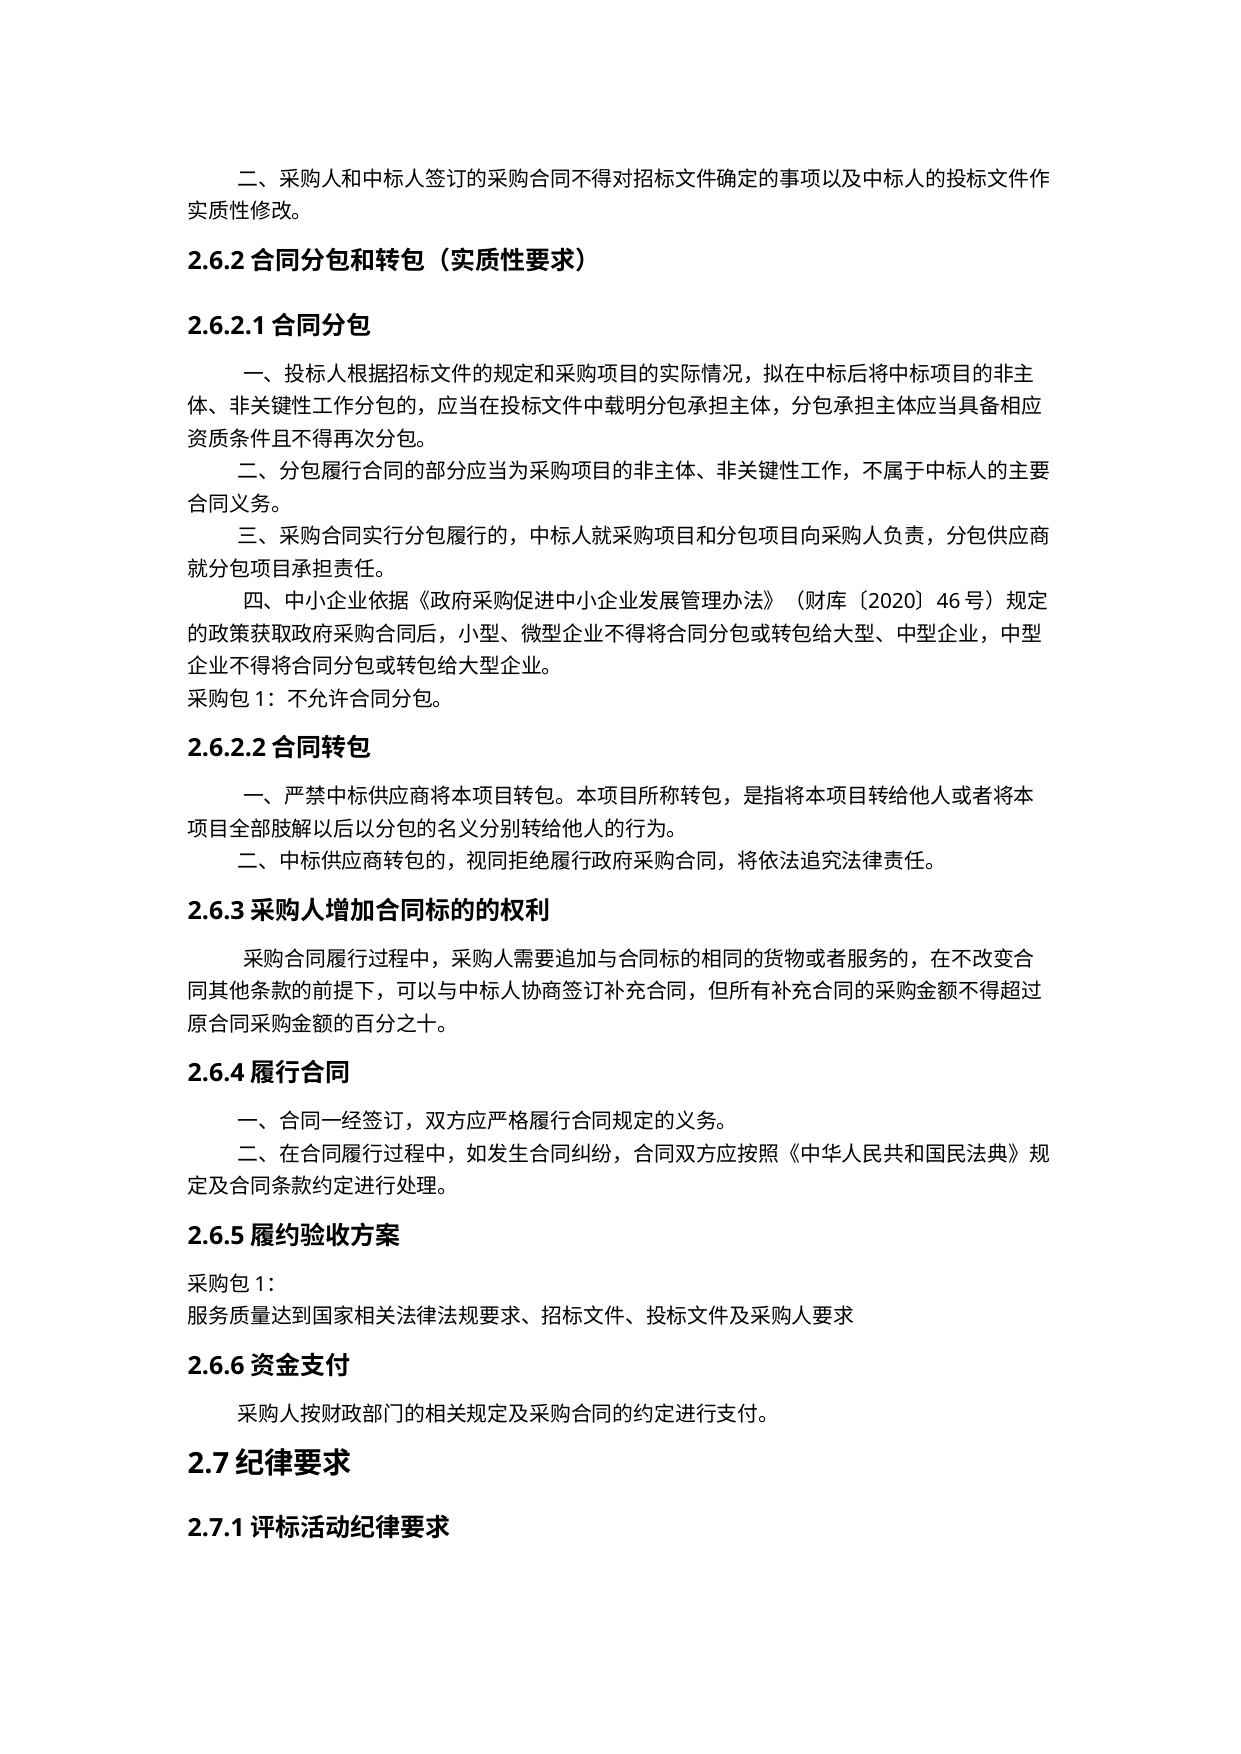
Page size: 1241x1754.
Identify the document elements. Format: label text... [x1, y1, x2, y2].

text 采购包1： [187, 1267, 1053, 1299]
text 2.6.3采购人增加合同标的的权利 [187, 877, 1053, 942]
text 一、合同一经签订，双方应严格履行合同规定的义务。 [187, 1104, 1053, 1137]
text 三、采购合同实行分包履行的，中标人就采购项目和分包项目向采购人负责，分包供应商就分包项目承担责任。 [187, 519, 1053, 584]
text 采购包1：不允许合同分包。 [187, 682, 1053, 714]
text 2.6.4履行合同 [187, 1039, 1053, 1104]
text 四、中小企业依据《政府采购促进中小企业发展管理办法》（财库〔2020〕46号）规定的政策获取政府采购合同后，小型、微型企业不得将合同分包或转包给大型、中型企业，中型企业不得将合同分包或转包给大型企业。 [187, 584, 1053, 682]
text 2.6.2合同分包和转包（实质性要求） [187, 227, 1053, 292]
text 一、严禁中标供应商将本项目转包。本项目所称转包，是指将本项目转给他人或者将本项目全部肢解以后以分包的名义分别转给他人的行为。 [187, 779, 1053, 844]
text 采购人按财政部门的相关规定及采购合同的约定进行支付。 [187, 1397, 1053, 1429]
text 服务质量达到国家相关法律法规要求、招标文件、投标文件及采购人要求 [187, 1299, 1053, 1332]
text 2.7纪律要求 [187, 1429, 1053, 1494]
text 二、分包履行合同的部分应当为采购项目的非主体、非关键性工作，不属于中标人的主要合同义务。 [187, 454, 1053, 519]
text 二、中标供应商转包的，视同拒绝履行政府采购合同，将依法追究法律责任。 [187, 844, 1053, 877]
text 二、在合同履行过程中，如发生合同纠纷，合同双方应按照《中华人民共和国民法典》规定及合同条款约定进行处理。 [187, 1137, 1053, 1202]
text 二、采购人和中标人签订的采购合同不得对招标文件确定的事项以及中标人的投标文件作实质性修改。 [187, 162, 1053, 227]
text 2.6.2.2合同转包 [187, 714, 1053, 779]
text 2.6.5履约验收方案 [187, 1202, 1053, 1267]
text 2.6.2.1合同分包 [187, 292, 1053, 357]
text 2.6.6资金支付 [187, 1332, 1053, 1397]
text 2.7.1评标活动纪律要求 [187, 1494, 1053, 1559]
text 采购合同履行过程中，采购人需要追加与合同标的相同的货物或者服务的，在不改变合同其他条款的前提下，可以与中标人协商签订补充合同，但所有补充合同的采购金额不得超过原合同采购金额的百分之十。 [187, 942, 1053, 1039]
text 一、投标人根据招标文件的规定和采购项目的实际情况，拟在中标后将中标项目的非主体、非关键性工作分包的，应当在投标文件中载明分包承担主体，分包承担主体应当具备相应资质条件且不得再次分包。 [187, 357, 1053, 454]
